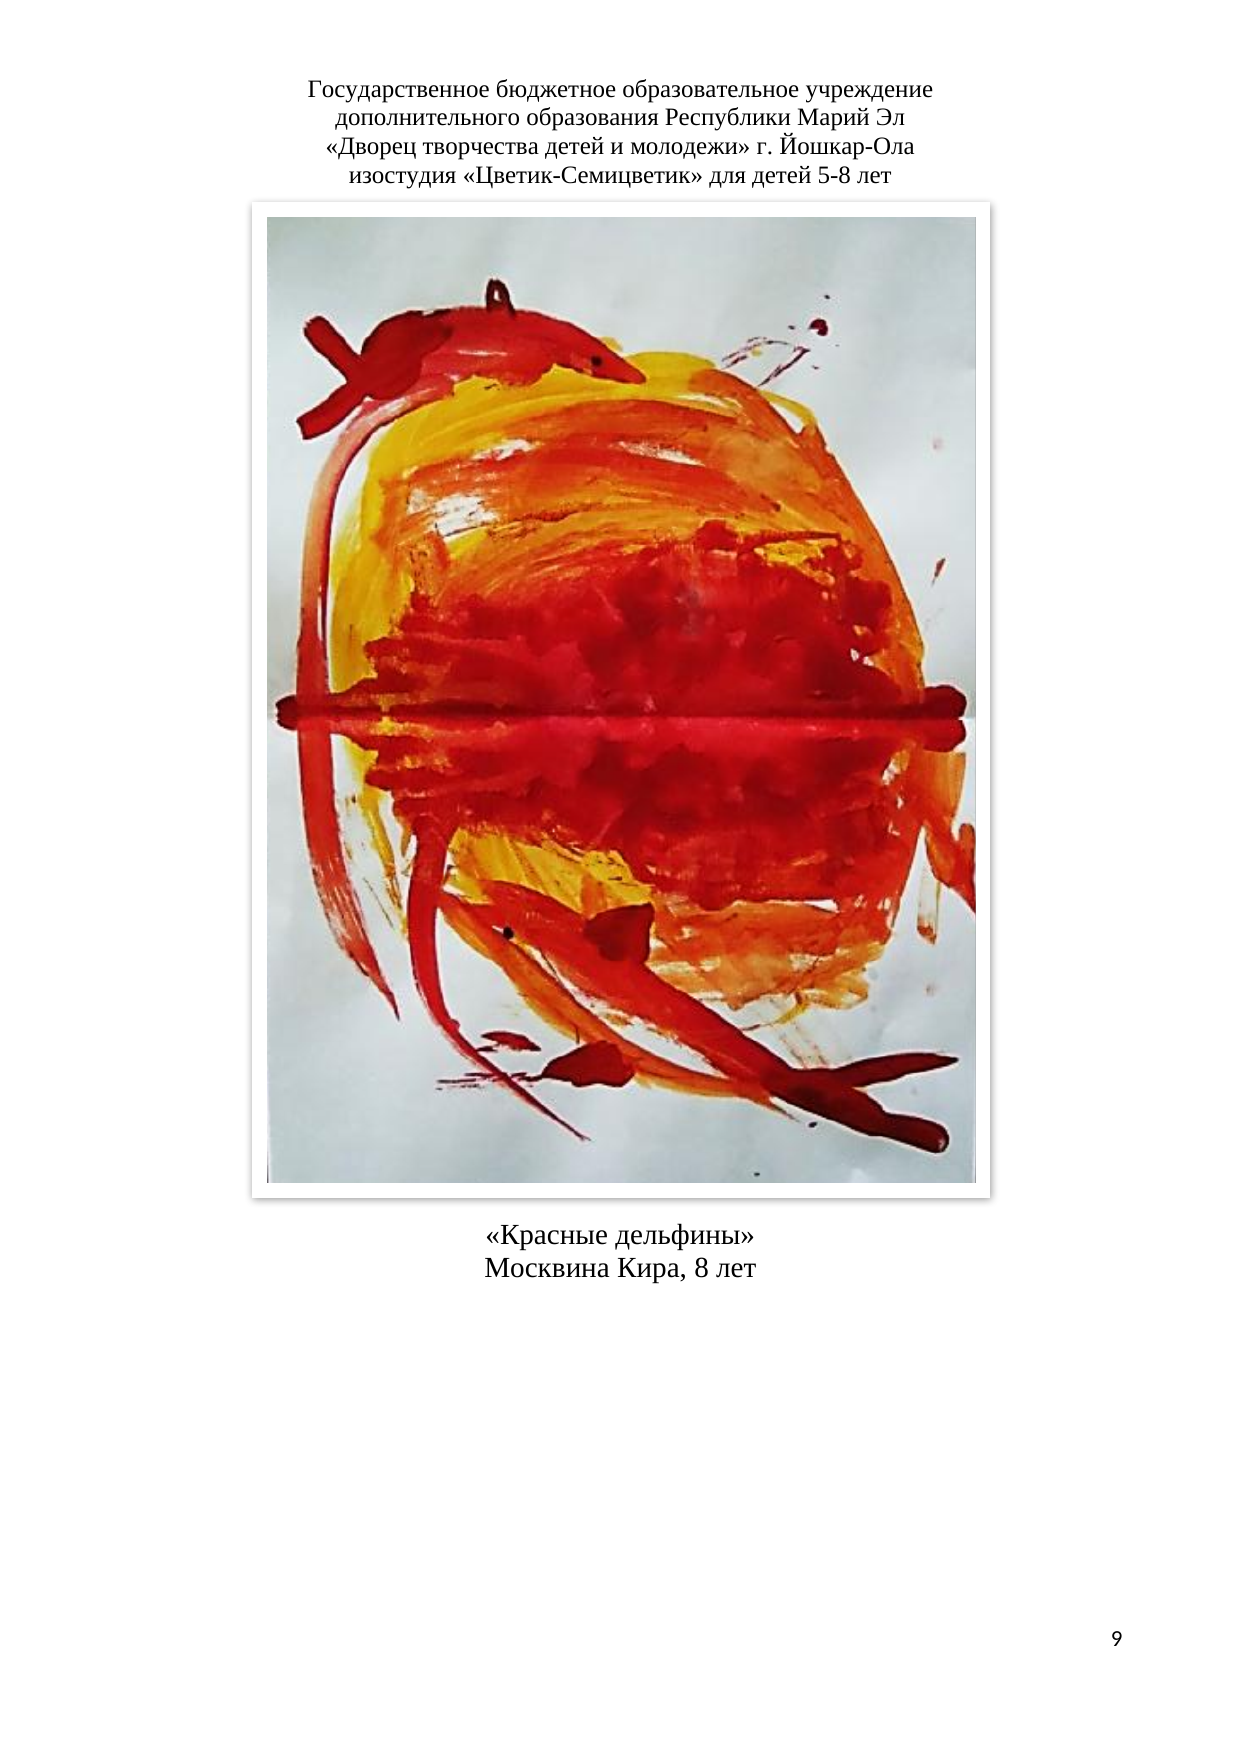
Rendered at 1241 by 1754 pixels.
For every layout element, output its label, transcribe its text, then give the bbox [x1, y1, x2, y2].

picture [267, 217, 976, 1183]
text Москвина Кира, 8 лет [118, 1251, 1122, 1284]
text «Красные дельфины» [118, 1217, 1122, 1251]
